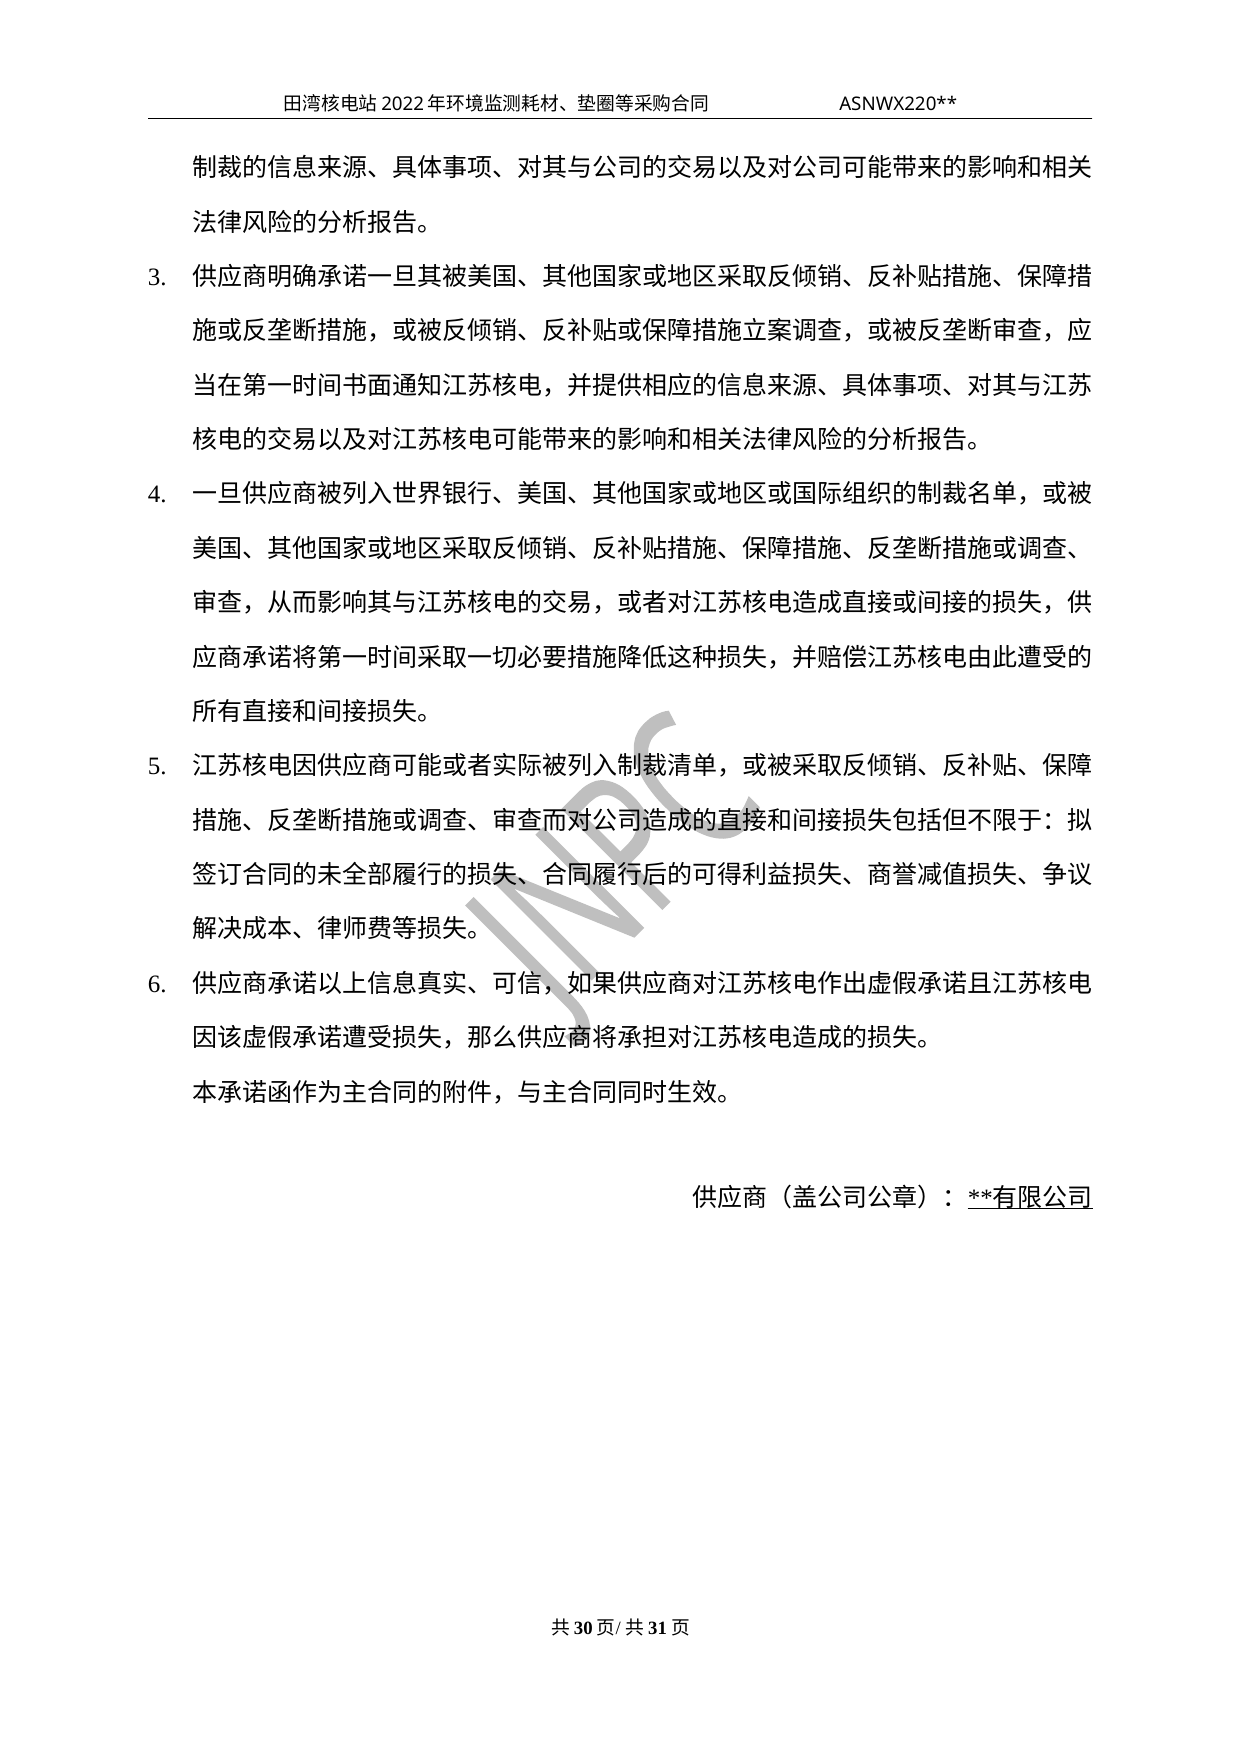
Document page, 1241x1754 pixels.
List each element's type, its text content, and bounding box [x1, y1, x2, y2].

list 江苏核电因供应商可能或者实际被列入制裁清单，或被采取反倾销、反补贴、保障措施、反垄断措施或调查、审查而对公司造成的直接和间接损失包括但不限于：拟签订合同的未全部履行的损失、合同履行后的可得利益损失、商誉减值损失、争议解决成本、律师费等损失。 [148, 746, 1092, 945]
list 供应商明确承诺一旦其被美国、其他国家或地区采取反倾销、反补贴措施、保障措施或反垄断措施，或被反倾销、反补贴或保障措施立案调查，或被反垄断审查，应当在第一时间书面通知江苏核电，并提供相应的信息来源、具体事项、对其与江苏核电的交易以及对江苏核电可能带来的影响和相关法律风险的分析报告。 [148, 256, 1092, 456]
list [148, 148, 1092, 238]
text 本承诺函作为主合同的附件，与主合同同时生效。 [148, 1072, 1042, 1108]
text 供应商（盖公司公章）：**有限公司 [148, 1177, 1092, 1214]
list 供应商承诺以上信息真实、可信，如果供应商对江苏核电作出虚假承诺且江苏核电因该虚假承诺遭受损失，那么供应商将承担对江苏核电造成的损失。 [148, 963, 1092, 1054]
list 一旦供应商被列入世界银行、美国、其他国家或地区或国际组织的制裁名单，或被美国、其他国家或地区采取反倾销、反补贴措施、保障措施、反垄断措施或调查、审查，从而影响其与江苏核电的交易，或者对江苏核电造成直接或间接的损失，供应商承诺将第一时间采取一切必要措施降低这种损失，并赔偿江苏核电由此遭受的所有直接和间接损失。 [148, 474, 1092, 728]
